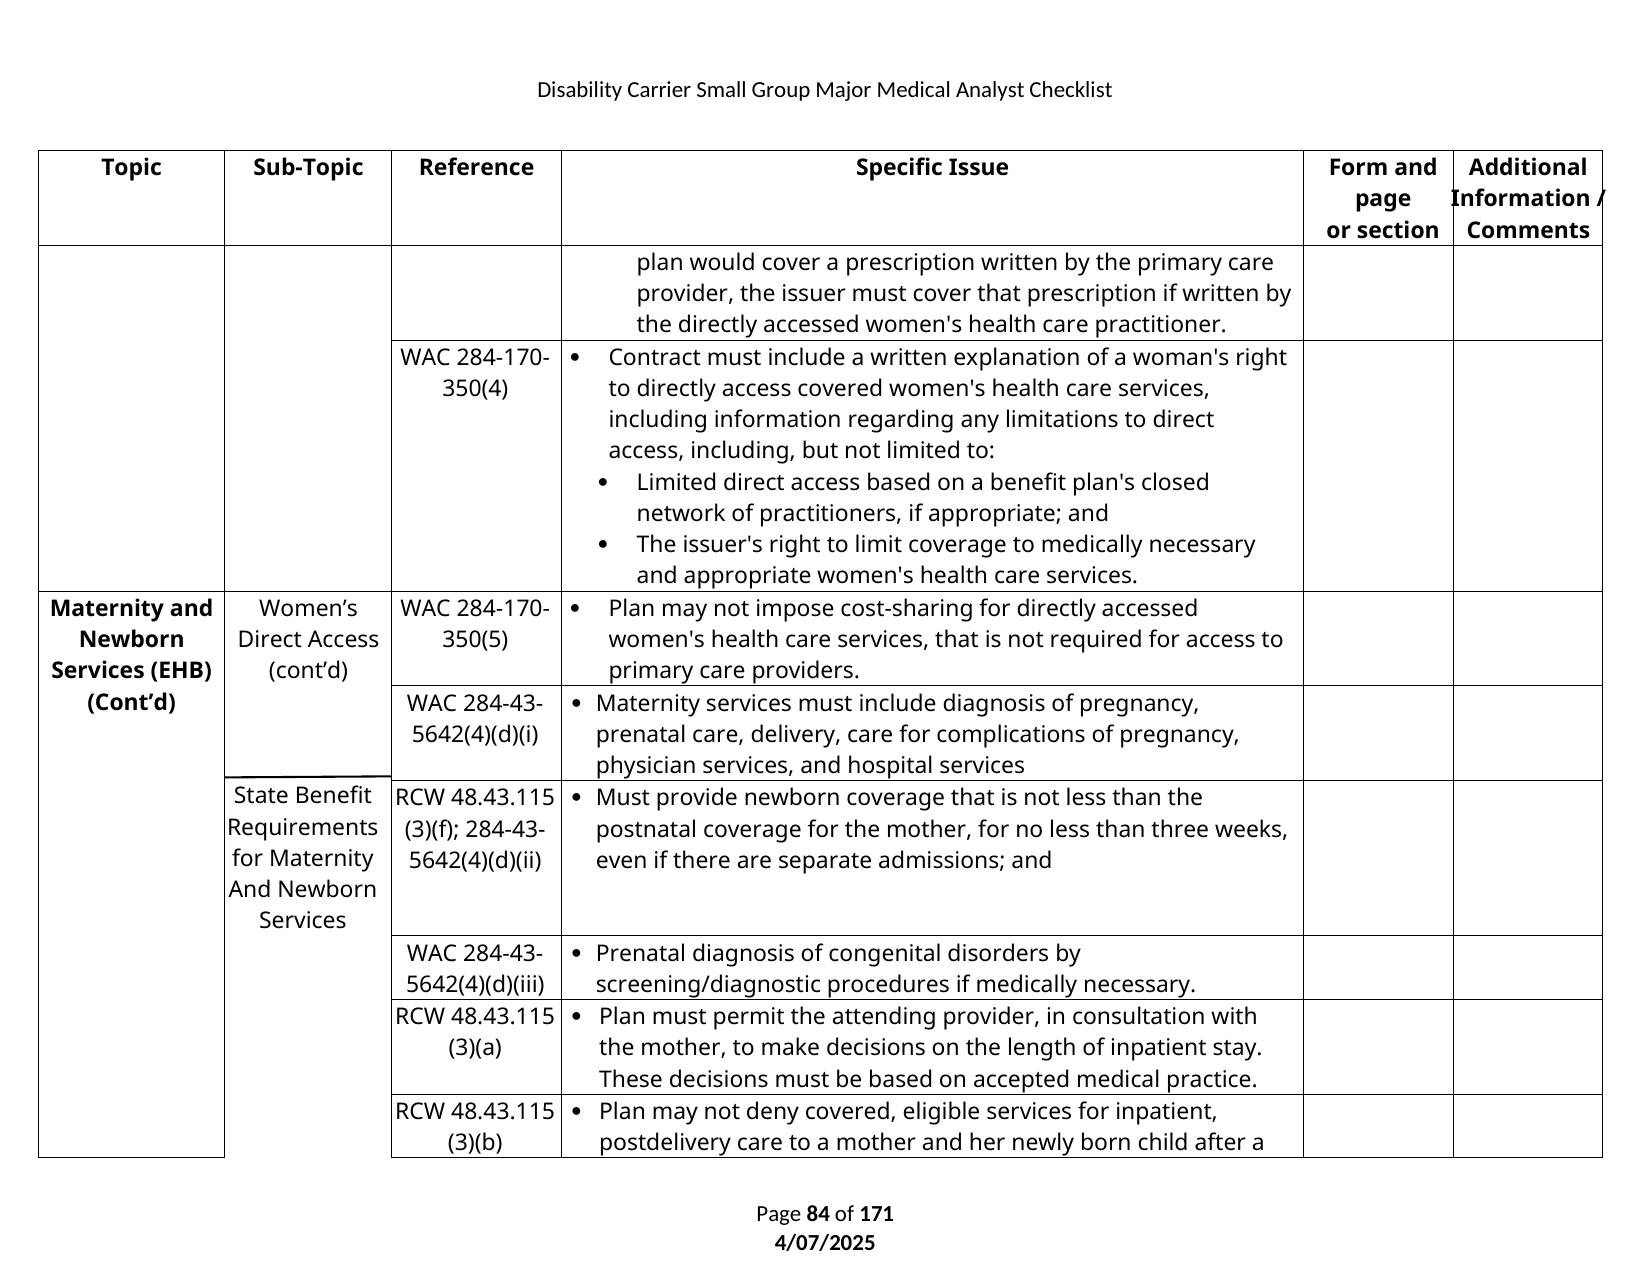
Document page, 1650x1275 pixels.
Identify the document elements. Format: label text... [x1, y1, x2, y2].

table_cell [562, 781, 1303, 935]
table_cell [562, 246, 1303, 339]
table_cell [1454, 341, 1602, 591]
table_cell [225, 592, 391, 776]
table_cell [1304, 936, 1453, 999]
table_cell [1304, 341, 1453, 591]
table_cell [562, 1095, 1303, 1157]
table_header Specific Issue [562, 151, 1303, 245]
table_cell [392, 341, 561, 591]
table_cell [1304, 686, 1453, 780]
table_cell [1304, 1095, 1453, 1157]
table_header Topic [39, 151, 224, 245]
table_header Form and page or section [1304, 151, 1453, 245]
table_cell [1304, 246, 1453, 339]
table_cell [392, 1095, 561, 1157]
table_header Reference [392, 151, 561, 245]
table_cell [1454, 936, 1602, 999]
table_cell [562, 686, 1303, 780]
table_header Additional Information / Comments [1454, 151, 1602, 245]
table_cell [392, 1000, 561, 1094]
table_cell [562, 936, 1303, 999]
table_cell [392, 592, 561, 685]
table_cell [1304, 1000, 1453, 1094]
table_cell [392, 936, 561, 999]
table_header Sub-Topic [225, 151, 391, 245]
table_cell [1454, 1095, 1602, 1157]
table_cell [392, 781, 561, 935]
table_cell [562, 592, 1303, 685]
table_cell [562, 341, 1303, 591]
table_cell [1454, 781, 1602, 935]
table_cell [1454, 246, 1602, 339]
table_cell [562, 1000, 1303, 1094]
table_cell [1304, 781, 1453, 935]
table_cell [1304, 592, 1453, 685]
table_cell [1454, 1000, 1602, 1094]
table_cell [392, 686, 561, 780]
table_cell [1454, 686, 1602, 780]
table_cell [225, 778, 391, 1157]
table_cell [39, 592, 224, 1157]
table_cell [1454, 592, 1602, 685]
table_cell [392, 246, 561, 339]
